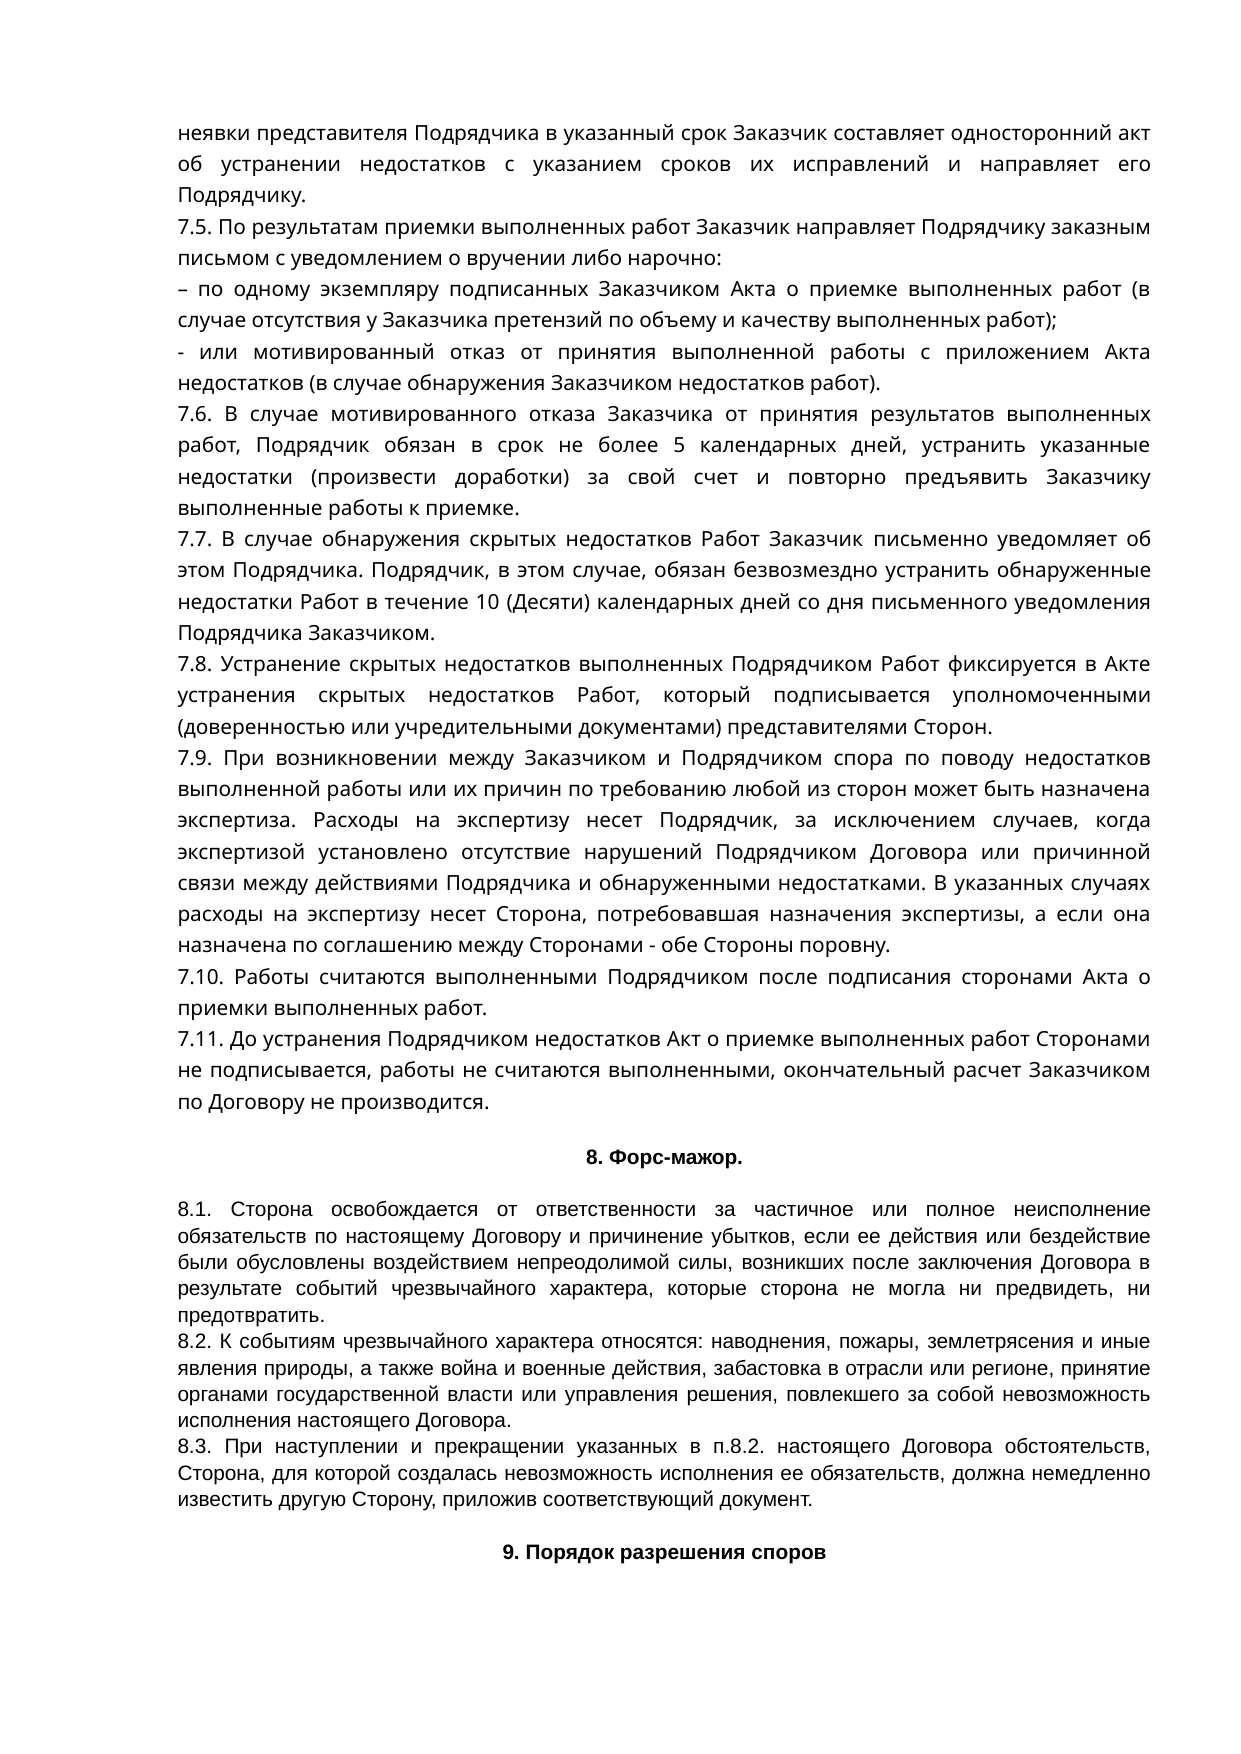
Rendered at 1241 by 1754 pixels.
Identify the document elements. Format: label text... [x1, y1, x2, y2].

text 7.8. Устранение скрытых недостатков выполненных Подрядчиком Работ фиксируется в Акте устранения скрытых недостатков Работ, который подписывается уполномоченными (доверенностью или учредительными документами) представителями Сторон. [177, 649, 1152, 740]
text 7.5. По результатам приемки выполненных работ Заказчик направляет Подрядчику заказным письмом с уведомлением о вручении либо нарочно: [177, 212, 1152, 272]
text 9. Порядок разрешения споров [177, 1540, 1152, 1564]
text 8. Форс-мажор. [177, 1144, 1152, 1168]
text - или мотивированный отказ от принятия выполненной работы с приложением Акта недостатков (в случае обнаружения Заказчиком недостатков работ). [177, 337, 1152, 397]
text – по одному экземпляру подписанных Заказчиком Акта о приемке выполненных работ (в случае отсутствия у Заказчика претензий по объему и качеству выполненных работ); [177, 274, 1152, 334]
text 7.9. При возникновении между Заказчиком и Подрядчиком спора по поводу недостатков выполненной работы или их причин по требованию любой из сторон может быть назначена экспертиза. Расходы на экспертизу несет Подрядчик, за исключением случаев, когда экспертизой установлено отсутствие нарушений Подрядчиком Договора или причинной связи между действиями Подрядчика и обнаруженными недостатками. В указанных случаях расходы на экспертизу несет Сторона, потребовавшая назначения экспертизы, а если она назначена по соглашению между Сторонами - обе Стороны поровну. [177, 743, 1152, 959]
text 7.6. В случае мотивированного отказа Заказчика от принятия результатов выполненных работ, Подрядчик обязан в срок не более 5 календарных дней, устранить указанные недостатки (произвести доработки) за свой счет и повторно предъявить Заказчику выполненные работы к приемке. [177, 399, 1152, 522]
text 8.1. Сторона освобождается от ответственности за частичное или полное неисполнение обязательств по настоящему Договору и причинение убытков, если ее действия или бездействие были обусловлены воздействием непреодолимой силы, возникших после заключения Договора в результате событий чрезвычайного характера, которые сторона не могла ни предвидеть, ни предотвратить. [177, 1197, 1152, 1327]
text 8.2. К событиям чрезвычайного характера относятся: наводнения, пожары, землетрясения и иные явления природы, а также война и военные действия, забастовка в отрасли или регионе, принятие органами государственной власти или управления решения, повлекшего за собой невозможность исполнения настоящего Договора. [177, 1329, 1152, 1432]
text 8.3. При наступлении и прекращении указанных в п.8.2. настоящего Договора обстоятельств, Сторона, для которой создалась невозможность исполнения ее обязательств, должна немедленно известить другую Сторону, приложив соответствующий документ. [177, 1434, 1152, 1511]
text 7.11. До устранения Подрядчиком недостатков Акт о приемке выполненных работ Сторонами не подписывается, работы не считаются выполненными, окончательный расчет Заказчиком по Договору не производится. [177, 1024, 1152, 1115]
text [177, 118, 1152, 209]
text 7.7. В случае обнаружения скрытых недостатков Работ Заказчик письменно уведомляет об этом Подрядчика. Подрядчик, в этом случае, обязан безвозмездно устранить обнаруженные недостатки Работ в течение 10 (Десяти) календарных дней со дня письменного уведомления Подрядчика Заказчиком. [177, 524, 1152, 647]
text 7.10. Работы считаются выполненными Подрядчиком после подписания сторонами Акта о приемки выполненных работ. [177, 962, 1152, 1022]
